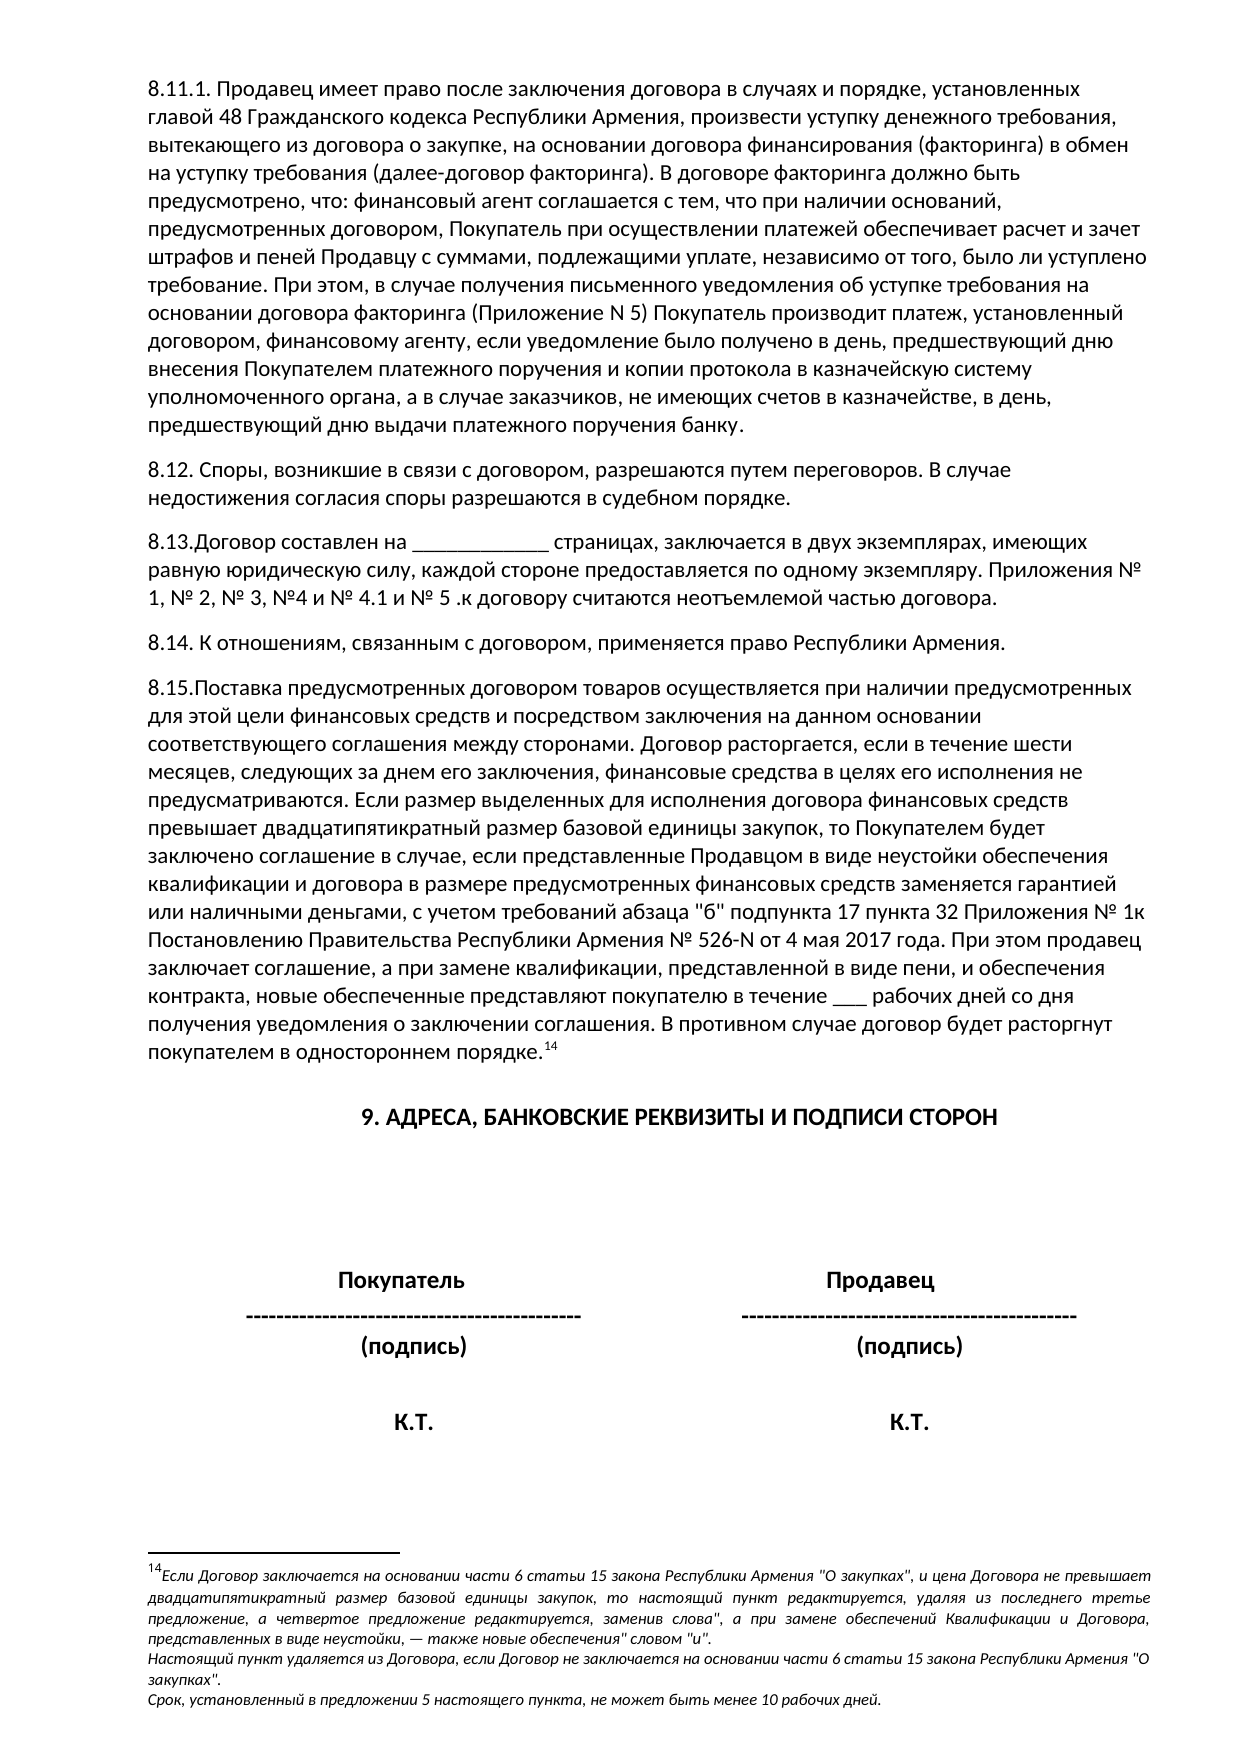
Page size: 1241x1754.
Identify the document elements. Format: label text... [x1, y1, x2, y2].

text 8.13.Договор составлен на ____________ страницах, заключается в двух экземплярах, имеющих равную юридическую силу, каждой стороне предоставляется по одному экземпляру. Приложения № 1, № 2, № 3, №4 и № 4.1 и № 5 .к договору считаются неотъемлемой частью договора. [148, 527, 1152, 612]
table_cell -------------------------------------------- (подпись) [632, 1300, 1128, 1406]
table_header Покупатель [136, 1264, 632, 1300]
text 8.12. Споры, возникшие в связи с договором, разрешаются путем переговоров. В случае недостижения согласия споры разрешаются в судебном порядке. [148, 455, 1152, 511]
table_cell К.Т. [632, 1406, 1128, 1442]
table_cell К.Т. [136, 1406, 632, 1442]
text 8.14. К отношениям, связанным с договором, применяется право Республики Армения. [148, 628, 1152, 656]
text 8.15.Поставка предусмотренных договором товаров осуществляется при наличии предусмотренных для этой цели финансовых средств и посредством заключения на данном основании соответствующего соглашения между сторонами. Договор расторгается, если в течение шести месяцев, следующих за днем его заключения, финансовые средства в целях его исполнения не предусматриваются. Если размер выделенных для исполнения договора финансовых средств превышает двадцатипятикратный размер базовой единицы закупок, то Покупателем будет заключенo соглашение в случае, если представленные Продавцом в виде неустойки обеспечения квалификации и договора в размере предусмотренных финансовых средств заменяется гарантией или наличными деньгами, с учетом требований абзаца "б" подпункта 17 пункта 32 Приложения № 1к Постановлению Правительства Республики Армения № 526-N от 4 мая 2017 года. При этом продавец заключает соглашение, а при замене квалификации, представленной в виде пени, и обеспечения контракта, новые обеспеченные представляют покупателю в течение ___ рабочих дней со дня получения уведомления о заключении соглашения. В противном случае договор будет расторгнут покупателем в одностороннем порядке. [148, 673, 1152, 1065]
text 9. АДРЕСА, БАНКОВСКИЕ РЕКВИЗИТЫ И ПОДПИСИ СТОРОН [148, 1101, 1152, 1132]
table_cell -------------------------------------------- (подпись) [136, 1300, 632, 1406]
table_header Продавец [632, 1264, 1128, 1300]
text 8.11.1. Продавец имеет право после заключения договора в случаях и порядке, установленных главой 48 Гражданского кодекса Республики Армения, произвести уступку денежного требования, вытекающего из договора о закупке, на основании договора финансирования (факторинга) в обмен на уступку требования (далее-договор факторинга). В договоре факторинга должно быть предусмотрено, что: финансовый агент соглашается с тем, что при наличии оснований, предусмотренных договором, Покупатель при осуществлении платежей обеспечивает расчет и зачет штрафов и пеней Продавцу с суммами, подлежащими уплате, независимо от того, было ли уступлено требование. При этом, в случае получения письменного уведомления об уступке требования на основании договора факторинга (Приложение N 5) Покупатель производит платеж, установленный договором, финансовому агенту, если уведомление было получено в день, предшествующий дню внесения Покупателем платежного поручения и копии протокола в казначейскую систему уполномоченного органа, а в случае заказчиков, не имеющих счетов в казначействе, в день, предшествующий дню выдачи платежного поручения банку. [148, 74, 1152, 438]
